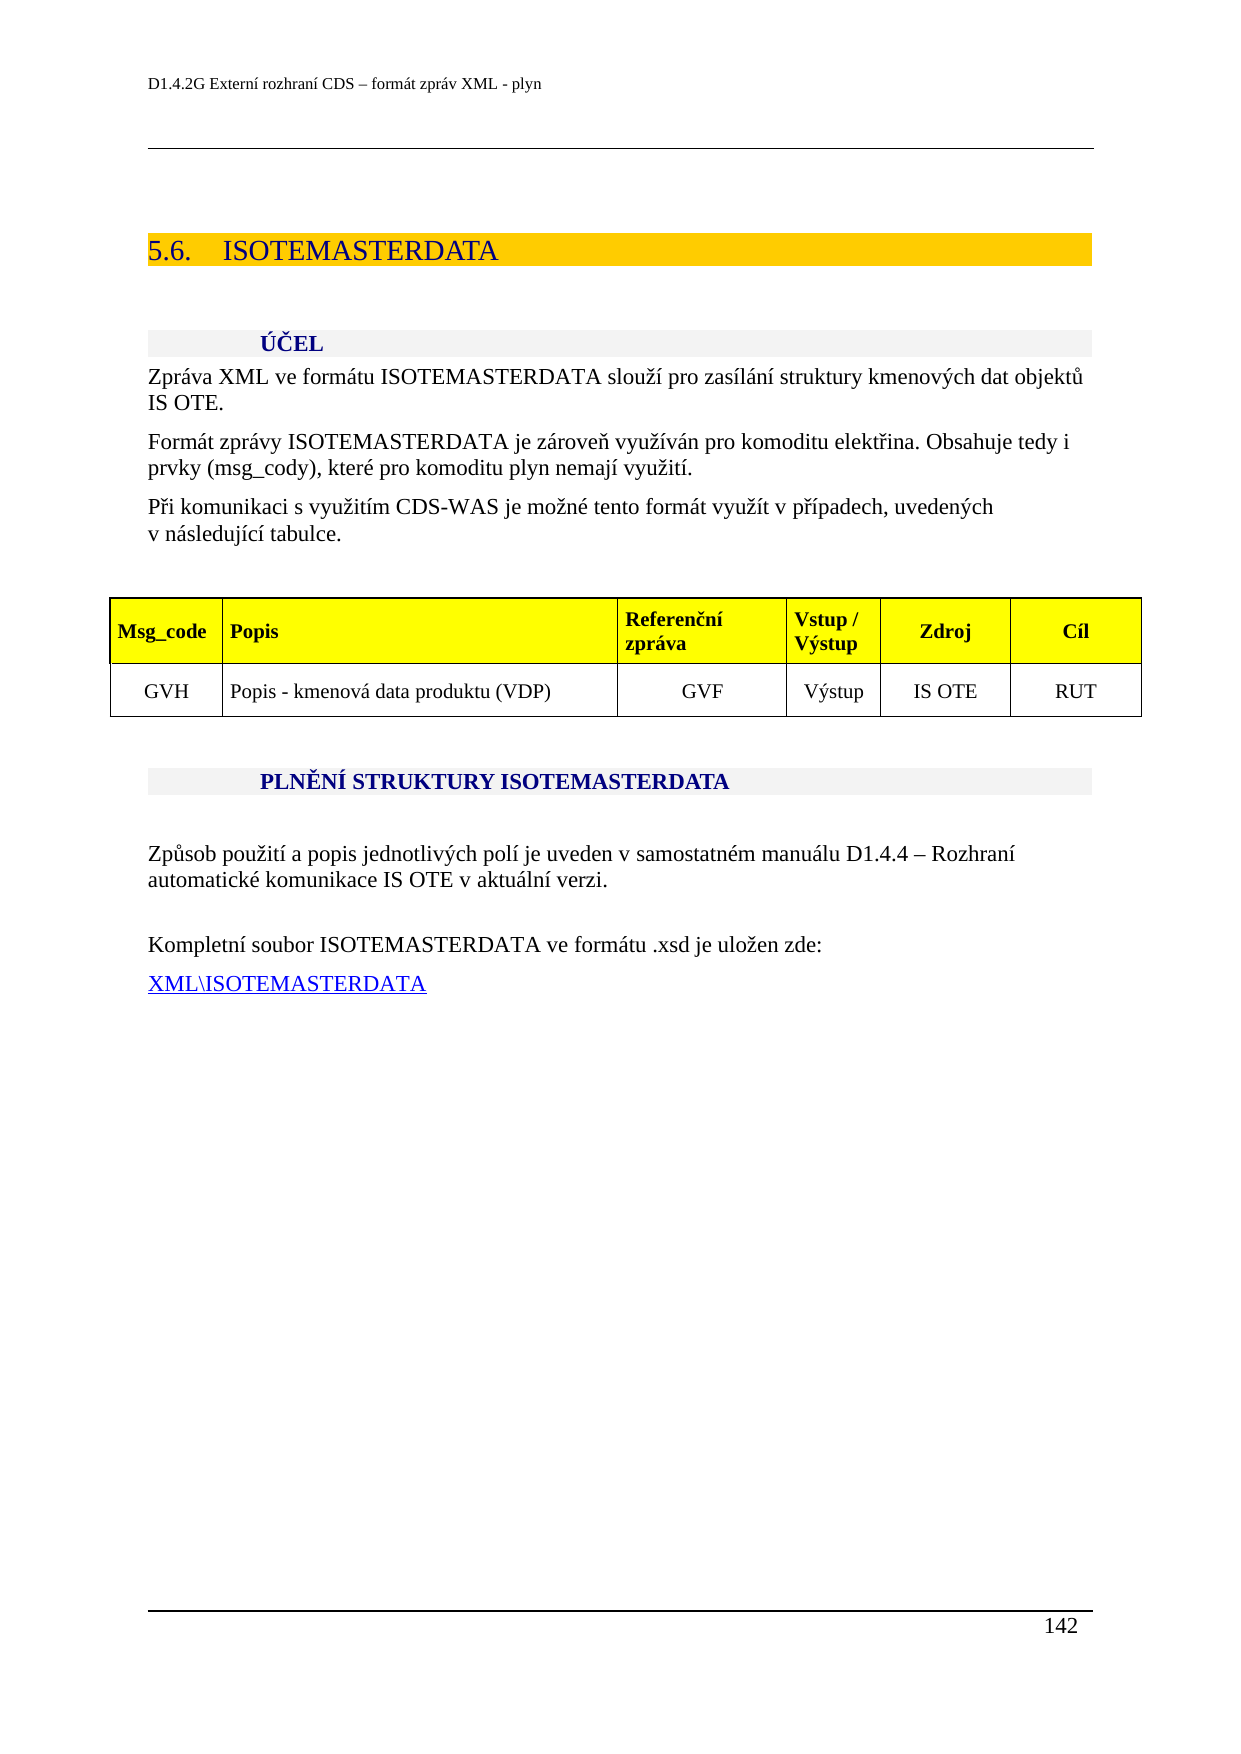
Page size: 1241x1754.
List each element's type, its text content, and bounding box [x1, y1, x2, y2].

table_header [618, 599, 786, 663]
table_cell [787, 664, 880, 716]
text Zpráva XML ve formátu ISOTEMASTERDATA slouží pro zasílání struktury kmenových dat objektů IS OTE. [148, 363, 1092, 416]
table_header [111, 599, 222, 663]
subtitle ISOTEMASTERDATA [148, 233, 1092, 266]
subtitle Účel [148, 330, 1092, 357]
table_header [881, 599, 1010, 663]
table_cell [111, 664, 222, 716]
text Při komunikaci s využitím CDS-WAS je možné tento formát využít v případech, uvedených v následující tabulce. [148, 493, 1092, 546]
text XML\ISOTEMASTERDATA [148, 970, 1092, 997]
text Kompletní soubor ISOTEMASTERDATA ve formátu .xsd je uložen zde: [148, 931, 1092, 958]
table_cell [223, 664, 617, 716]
text Formát zprávy ISOTEMASTERDATA je zároveň využíván pro komoditu elektřina. Obsahuje tedy i prvky (msg_cody), které pro komoditu plyn nemají využití. [148, 428, 1092, 481]
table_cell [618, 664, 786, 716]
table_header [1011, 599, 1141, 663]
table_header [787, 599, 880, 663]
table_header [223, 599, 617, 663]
text Způsob použití a popis jednotlivých polí je uveden v samostatném manuálu D1.4.4 – Rozhraní automatické komunikace IS OTE v aktuální verzi. [148, 840, 1092, 893]
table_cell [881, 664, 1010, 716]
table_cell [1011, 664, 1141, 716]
subtitle plnění struktury ISOTEMASTERDATA [148, 768, 1092, 795]
